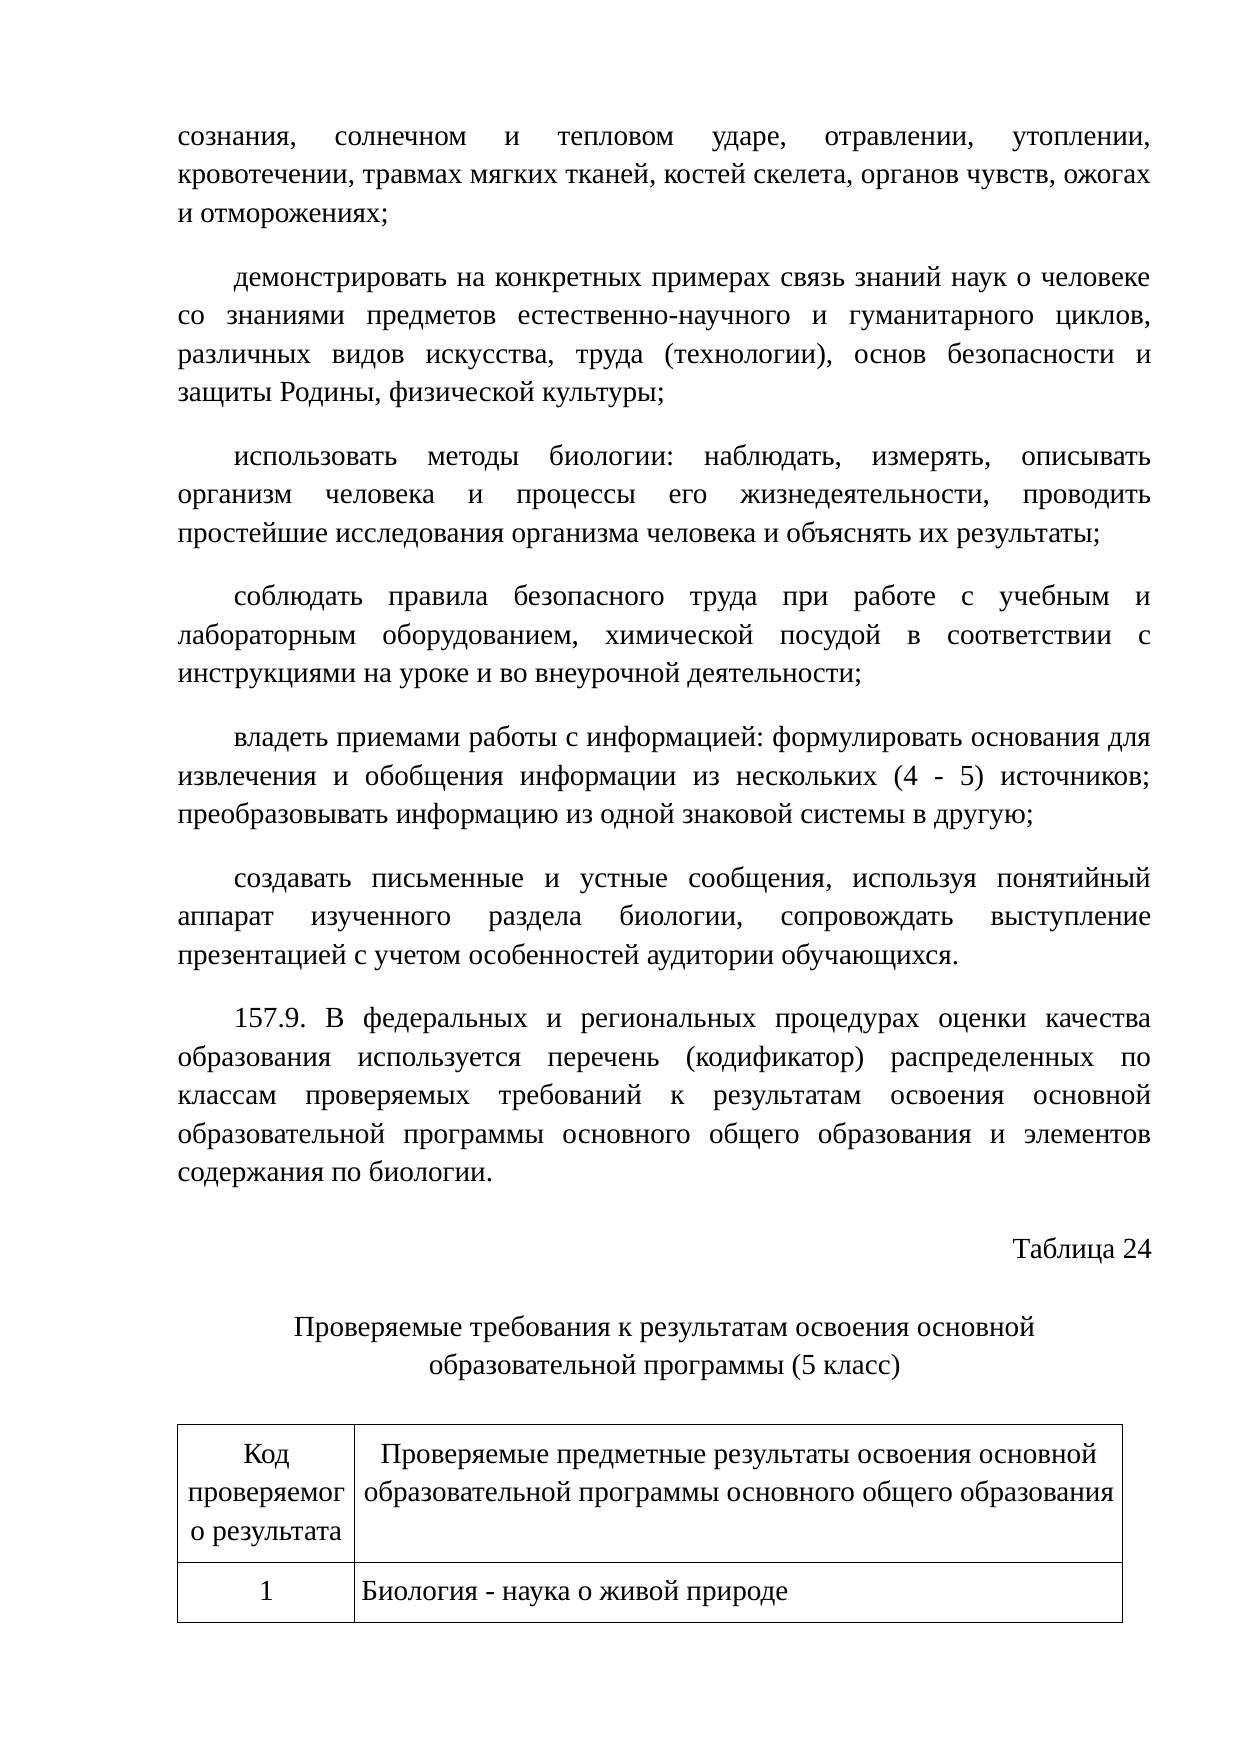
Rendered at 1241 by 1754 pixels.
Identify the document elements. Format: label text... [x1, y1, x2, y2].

text владеть приемами работы с информацией: формулировать основания для извлечения и обобщения информации из нескольких (4 - 5) источников; преобразовывать информацию из одной знаковой системы в другую; [177, 719, 1152, 830]
text Проверяемые требования к результатам освоения основной [177, 1309, 1152, 1342]
text демонстрировать на конкретных примерах связь знаний наук о человеке со знаниями предметов естественно-научного и гуманитарного циклов, различных видов искусства, труда (технологии), основ безопасности и защиты Родины, физической культуры; [177, 259, 1152, 408]
text использовать методы биологии: наблюдать, измерять, описывать организм человека и процессы его жизнедеятельности, проводить простейшие исследования организма человека и объяснять их результаты; [177, 438, 1152, 548]
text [177, 118, 1152, 229]
table_cell 1 [178, 1563, 354, 1622]
text 157.9. В федеральных и региональных процедурах оценки качества образования используется перечень (кодификатор) распределенных по классам проверяемых требований к результатам освоения основной образовательной программы основного общего образования и элементов содержания по биологии. [177, 1000, 1152, 1188]
text образовательной программы (5 класс) [177, 1347, 1152, 1381]
text соблюдать правила безопасного труда при работе с учебным и лабораторным оборудованием, химической посудой в соответствии с инструкциями на уроке и во внеурочной деятельности; [177, 578, 1152, 689]
text Таблица 24 [177, 1232, 1152, 1265]
table_header Код проверяемого результата [178, 1425, 354, 1562]
text создавать письменные и устные сообщения, используя понятийный аппарат изученного раздела биологии, сопровождать выступление презентацией с учетом особенностей аудитории обучающихся. [177, 860, 1152, 970]
table_header Проверяемые предметные результаты освоения основной образовательной программы основного общего образования [355, 1425, 1122, 1562]
table_cell Биология - наука о живой природе [355, 1563, 1122, 1622]
